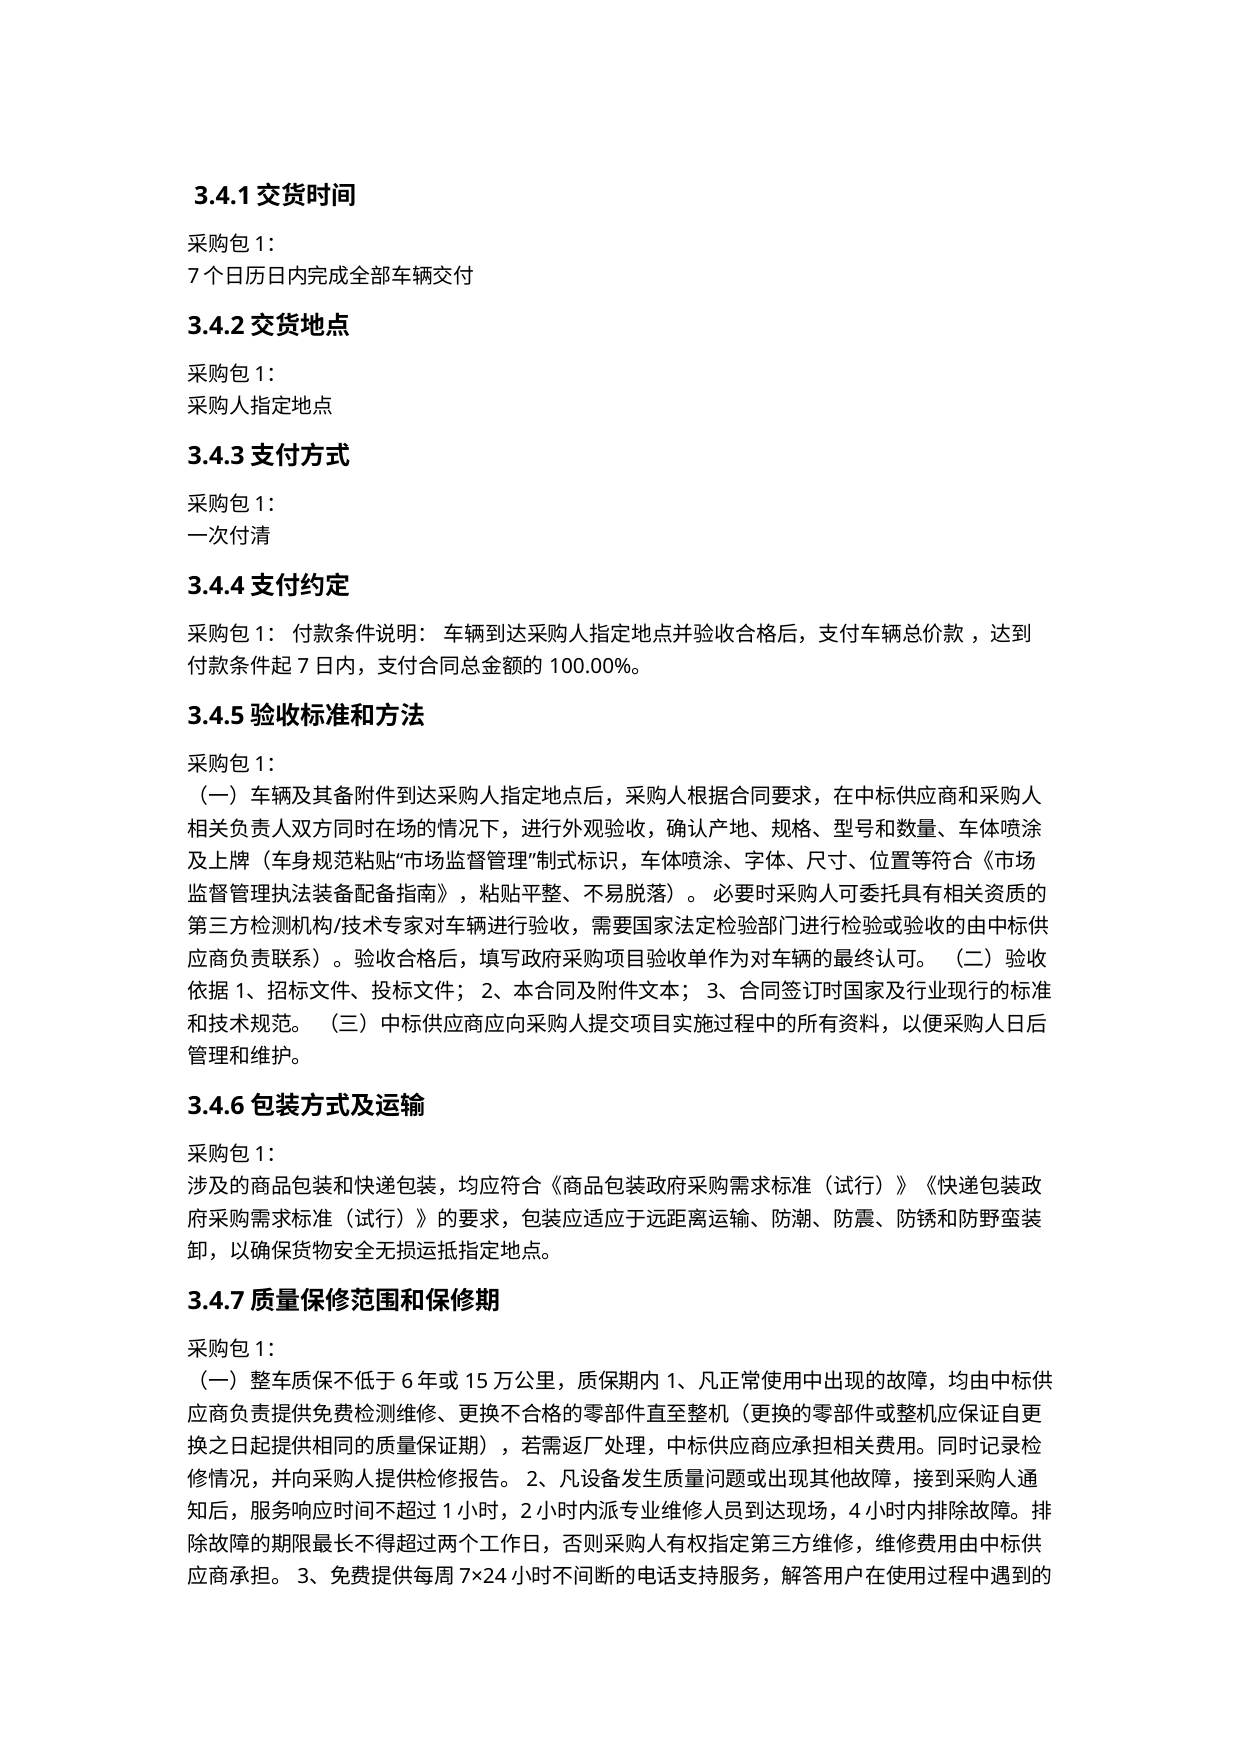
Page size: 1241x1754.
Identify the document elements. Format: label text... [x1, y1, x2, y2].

text 采购包1： [187, 747, 1053, 779]
text 一次付清 [187, 519, 1053, 552]
text 采购包1： [187, 357, 1053, 389]
text 采购包1： 付款条件说明： 车辆到达采购人指定地点并验收合格后，支付车辆总价款 ，达到付款条件起 7 日内，支付合同总金额的 100.00%。 [187, 617, 1053, 682]
text 3.4.6包装方式及运输 [187, 1072, 1053, 1137]
text 7个日历日内完成全部车辆交付 [187, 259, 1053, 292]
text 3.4.2交货地点 [187, 292, 1053, 357]
text 采购包1： [187, 1332, 1053, 1364]
text 3.4.1交货时间 [187, 162, 1053, 227]
text 采购包1： [187, 487, 1053, 519]
text （一）车辆及其备附件到达采购人指定地点后，采购人根据合同要求，在中标供应商和采购人相关负责人双方同时在场的情况下，进行外观验收，确认产地、规格、型号和数量、车体喷涂及上牌（车身规范粘贴“市场监督管理”制式标识，车体喷涂、字体、尺寸、位置等符合《市场监督管理执法装备配备指南》，粘贴平整、不易脱落）。 必要时采购人可委托具有相关资质的第三方检测机构/技术专家对车辆进行验收，需要国家法定检验部门进行检验或验收的由中标供应商负责联系）。验收合格后，填写政府采购项目验收单作为对车辆的最终认可。 （二）验收依据 1、招标文件、投标文件； 2、本合同及附件文本； 3、合同签订时国家及行业现行的标准和技术规范。 （三）中标供应商应向采购人提交项目实施过程中的所有资料，以便采购人日后管理和维护。 [187, 779, 1053, 1072]
text 采购包1： [187, 1137, 1053, 1169]
text 3.4.3支付方式 [187, 422, 1053, 487]
text 采购人指定地点 [187, 389, 1053, 422]
text 3.4.7质量保修范围和保修期 [187, 1267, 1053, 1332]
text 3.4.4支付约定 [187, 552, 1053, 617]
text 采购包1： [187, 227, 1053, 259]
text 涉及的商品包装和快递包装，均应符合《商品包装政府采购需求标准（试行）》《快递包装政府采购需求标准（试行）》的要求，包装应适应于远距离运输、防潮、防震、防锈和防野蛮装卸，以确保货物安全无损运抵指定地点。 [187, 1169, 1053, 1267]
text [187, 1364, 1053, 1592]
text 3.4.5验收标准和方法 [187, 682, 1053, 747]
